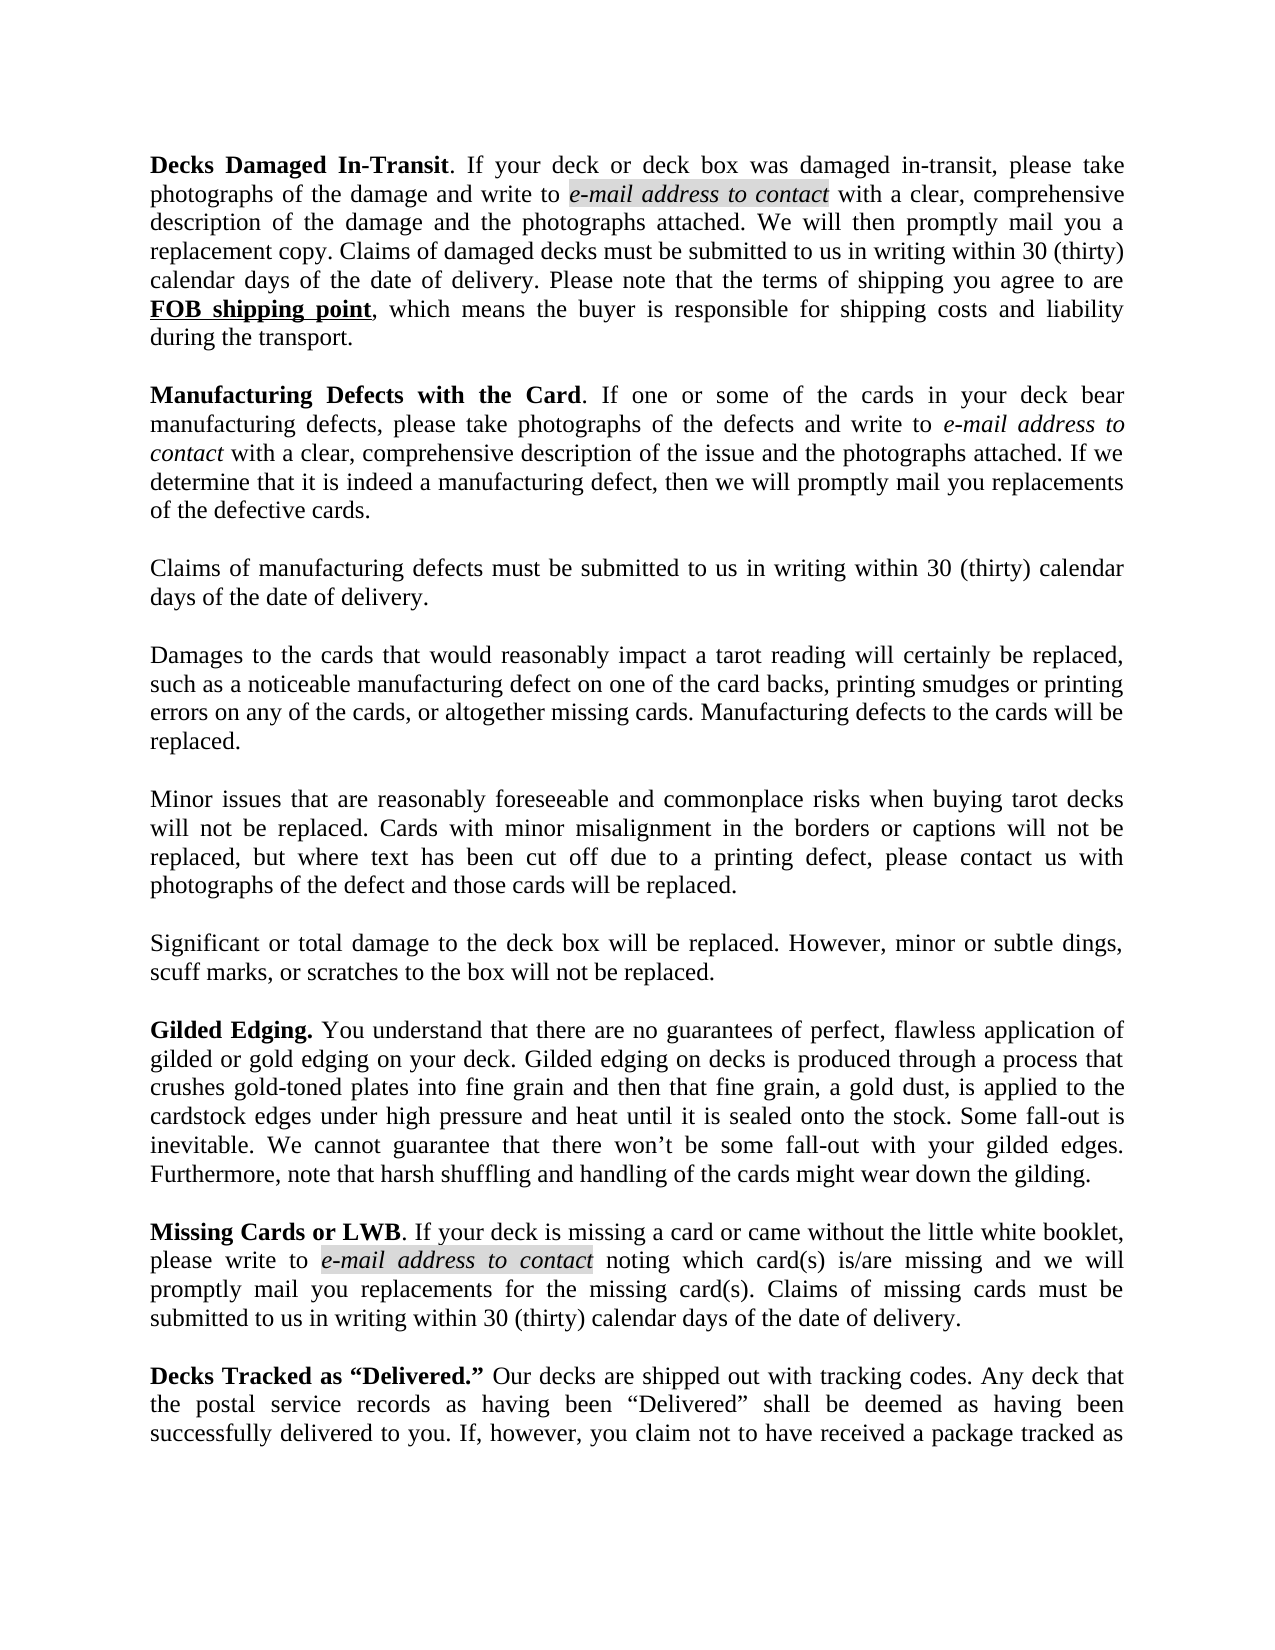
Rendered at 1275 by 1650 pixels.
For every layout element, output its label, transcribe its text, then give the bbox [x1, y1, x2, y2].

text Decks Damaged In-Transit. If your deck or deck box was damaged in-transit, please take photographs of the damage and write to e-mail address to contact with a clear, comprehensive description of the damage and the photographs attached. We will then promptly mail you a replacement copy. Claims of damaged decks must be submitted to us in writing within 30 (thirty) calendar days of the date of delivery. Please note that the terms of shipping you agree to are FOB shipping point, which means the buyer is responsible for shipping costs and liability during the transport. [150, 150, 1125, 351]
text Manufacturing Defects with the Card. If one or some of the cards in your deck bear manufacturing defects, please take photographs of the defects and write to e-mail address to contact with a clear, comprehensive description of the issue and the photographs attached. If we determine that it is indeed a manufacturing defect, then we will promptly mail you replacements of the defective cards. [150, 380, 1125, 524]
text Damages to the cards that would reasonably impact a tarot reading will certainly be replaced, such as a noticeable manufacturing defect on one of the card backs, printing smudges or printing errors on any of the cards, or altogether missing cards. Manufacturing defects to the cards will be replaced. [150, 640, 1125, 755]
text Claims of manufacturing defects must be submitted to us in writing within 30 (thirty) calendar days of the date of delivery. [150, 553, 1125, 611]
text Gilded Edging. You understand that there are no guarantees of perfect, flawless application of gilded or gold edging on your deck. Gilded edging on decks is produced through a process that crushes gold-toned plates into fine grain and then that fine grain, a gold dust, is applied to the cardstock edges under high pressure and heat until it is sealed onto the stock. Some fall-out is inevitable. We cannot guarantee that there won’t be some fall-out with your gilded edges. Furthermore, note that harsh shuffling and handling of the cards might wear down the gilding. [150, 1015, 1125, 1187]
text Missing Cards or LWB. If your deck is missing a card or came without the little white booklet, please write to e-mail address to contact noting which card(s) is/are missing and we will promptly mail you replacements for the missing card(s). Claims of missing cards must be submitted to us in writing within 30 (thirty) calendar days of the date of delivery. [150, 1217, 1125, 1332]
text Significant or total damage to the deck box will be replaced. However, minor or subtle dings, scuff marks, or scratches to the box will not be replaced. [150, 928, 1125, 986]
text Minor issues that are reasonably foreseeable and commonplace risks when buying tarot decks will not be replaced. Cards with minor misalignment in the borders or captions will not be replaced, but where text has been cut off due to a printing defect, please contact us with photographs of the defect and those cards will be replaced. [150, 784, 1125, 899]
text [150, 1361, 1125, 1447]
